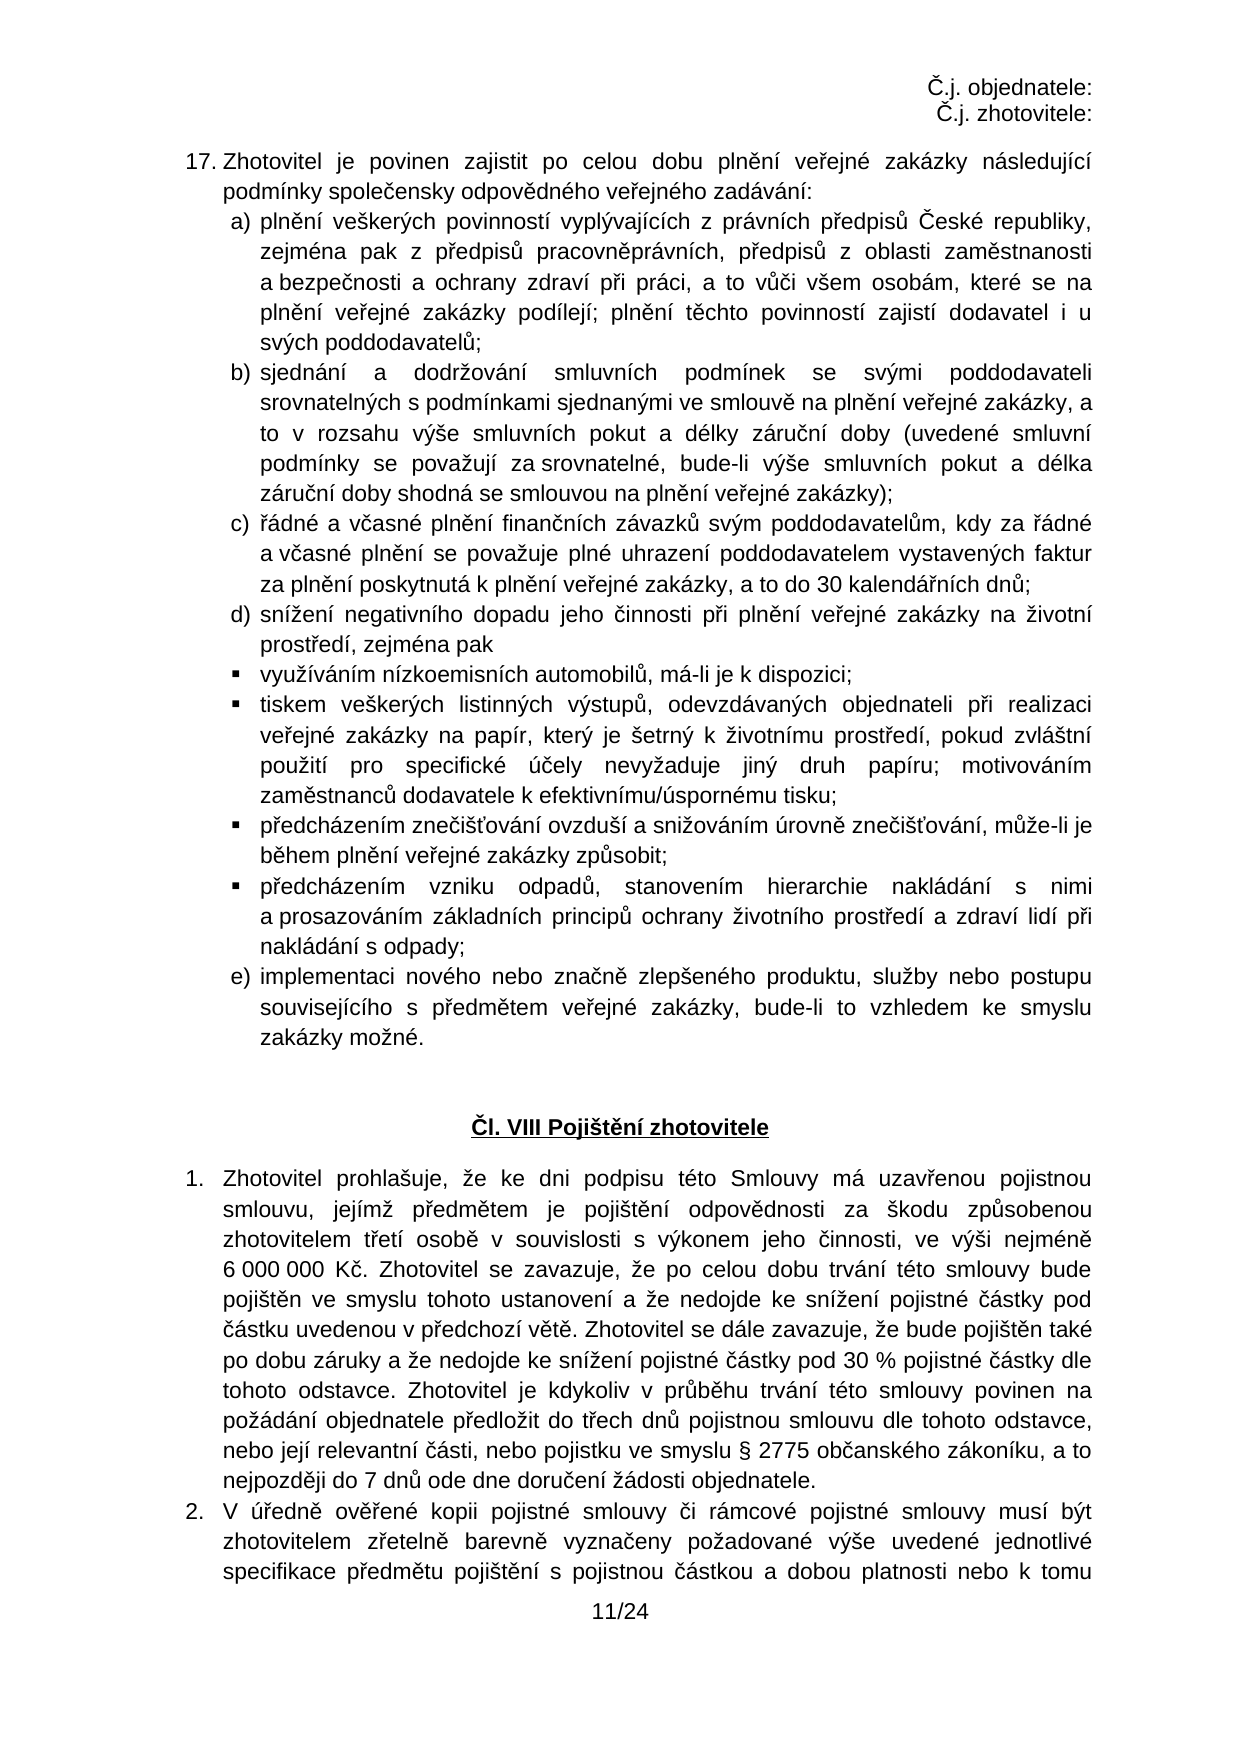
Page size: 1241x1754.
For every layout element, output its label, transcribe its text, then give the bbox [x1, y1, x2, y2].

text Čl. VIII Pojištění zhotovitele [148, 1114, 1093, 1141]
list sjednání a dodržování smluvních podmínek se svými poddodavateli srovnatelných s podmínkami sjednanými ve smlouvě na plnění veřejné zakázky, a to v rozsahu výše smluvních pokut a délky záruční doby (uvedené smluvní podmínky se považují za srovnatelné, bude-li výše smluvních pokut a délka záruční doby shodná se smlouvou na plnění veřejné zakázky); [230, 359, 1093, 506]
list Zhotovitel prohlašuje, že ke dni podpisu této Smlouvy má uzavřenou pojistnou smlouvu, jejímž předmětem je pojištění odpovědnosti za škodu způsobenou zhotovitelem třetí osobě v souvislosti s výkonem jeho činnosti, ve výši nejméně 6 000 000 Kč. Zhotovitel se zavazuje, že po celou dobu trvání této smlouvy bude pojištěn ve smyslu tohoto ustanovení a že nedojde ke snížení pojistné částky pod částku uvedenou v předchozí větě. Zhotovitel se dále zavazuje, že bude pojištěn také po dobu záruky a že nedojde ke snížení pojistné částky pod 30 % pojistné částky dle tohoto odstavce. Zhotovitel je kdykoliv v průběhu trvání této smlouvy povinen na požádání objednatele předložit do třech dnů pojistnou smlouvu dle tohoto odstavce, nebo její relevantní části, nebo pojistku ve smyslu § 2775 občanského zákoníku, a to nejpozději do 7 dnů ode dne doručení žádosti objednatele. [185, 1165, 1093, 1494]
list řádné a včasné plnění finančních závazků svým poddodavatelům, kdy za řádné a včasné plnění se považuje plné uhrazení poddodavatelem vystavených faktur za plnění poskytnutá k plnění veřejné zakázky, a to do 30 kalendářních dnů; [230, 510, 1093, 597]
list Zhotovitel je povinen zajistit po celou dobu plnění veřejné zakázky následující podmínky společensky odpovědného veřejného zadávání: [185, 148, 1093, 204]
list snížení negativního dopadu jeho činnosti při plnění veřejné zakázky na životní prostředí, zejména pak [230, 601, 1093, 657]
list předcházením znečišťování ovzduší a snižováním úrovně znečišťování, může-li je během plnění veřejné zakázky způsobit; [230, 812, 1093, 869]
list plnění veškerých povinností vyplývajících z právních předpisů České republiky, zejména pak z předpisů pracovněprávních, předpisů z oblasti zaměstnanosti a bezpečnosti a ochrany zdraví při práci, a to vůči všem osobám, které se na plnění veřejné zakázky podílejí; plnění těchto povinností zajistí dodavatel i u svých poddodavatelů; [230, 208, 1093, 355]
list využíváním nízkoemisních automobilů, má-li je k dispozici; [230, 661, 1093, 687]
list implementaci nového nebo značně zlepšeného produktu, služby nebo postupu souvisejícího s předmětem veřejné zakázky, bude-li to vzhledem ke smyslu zakázky možné. [230, 963, 1093, 1050]
list předcházením vzniku odpadů, stanovením hierarchie nakládání s nimi a prosazováním základních principů ochrany životního prostředí a zdraví lidí při nakládání s odpady; [230, 873, 1093, 959]
list tiskem veškerých listinných výstupů, odevzdávaných objednateli při realizaci veřejné zakázky na papír, který je šetrný k životnímu prostředí, pokud zvláštní použití pro specifické účely nevyžaduje jiný druh papíru; motivováním zaměstnanců dodavatele k efektivnímu/úspornému tisku; [230, 691, 1093, 808]
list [185, 1498, 1093, 1584]
